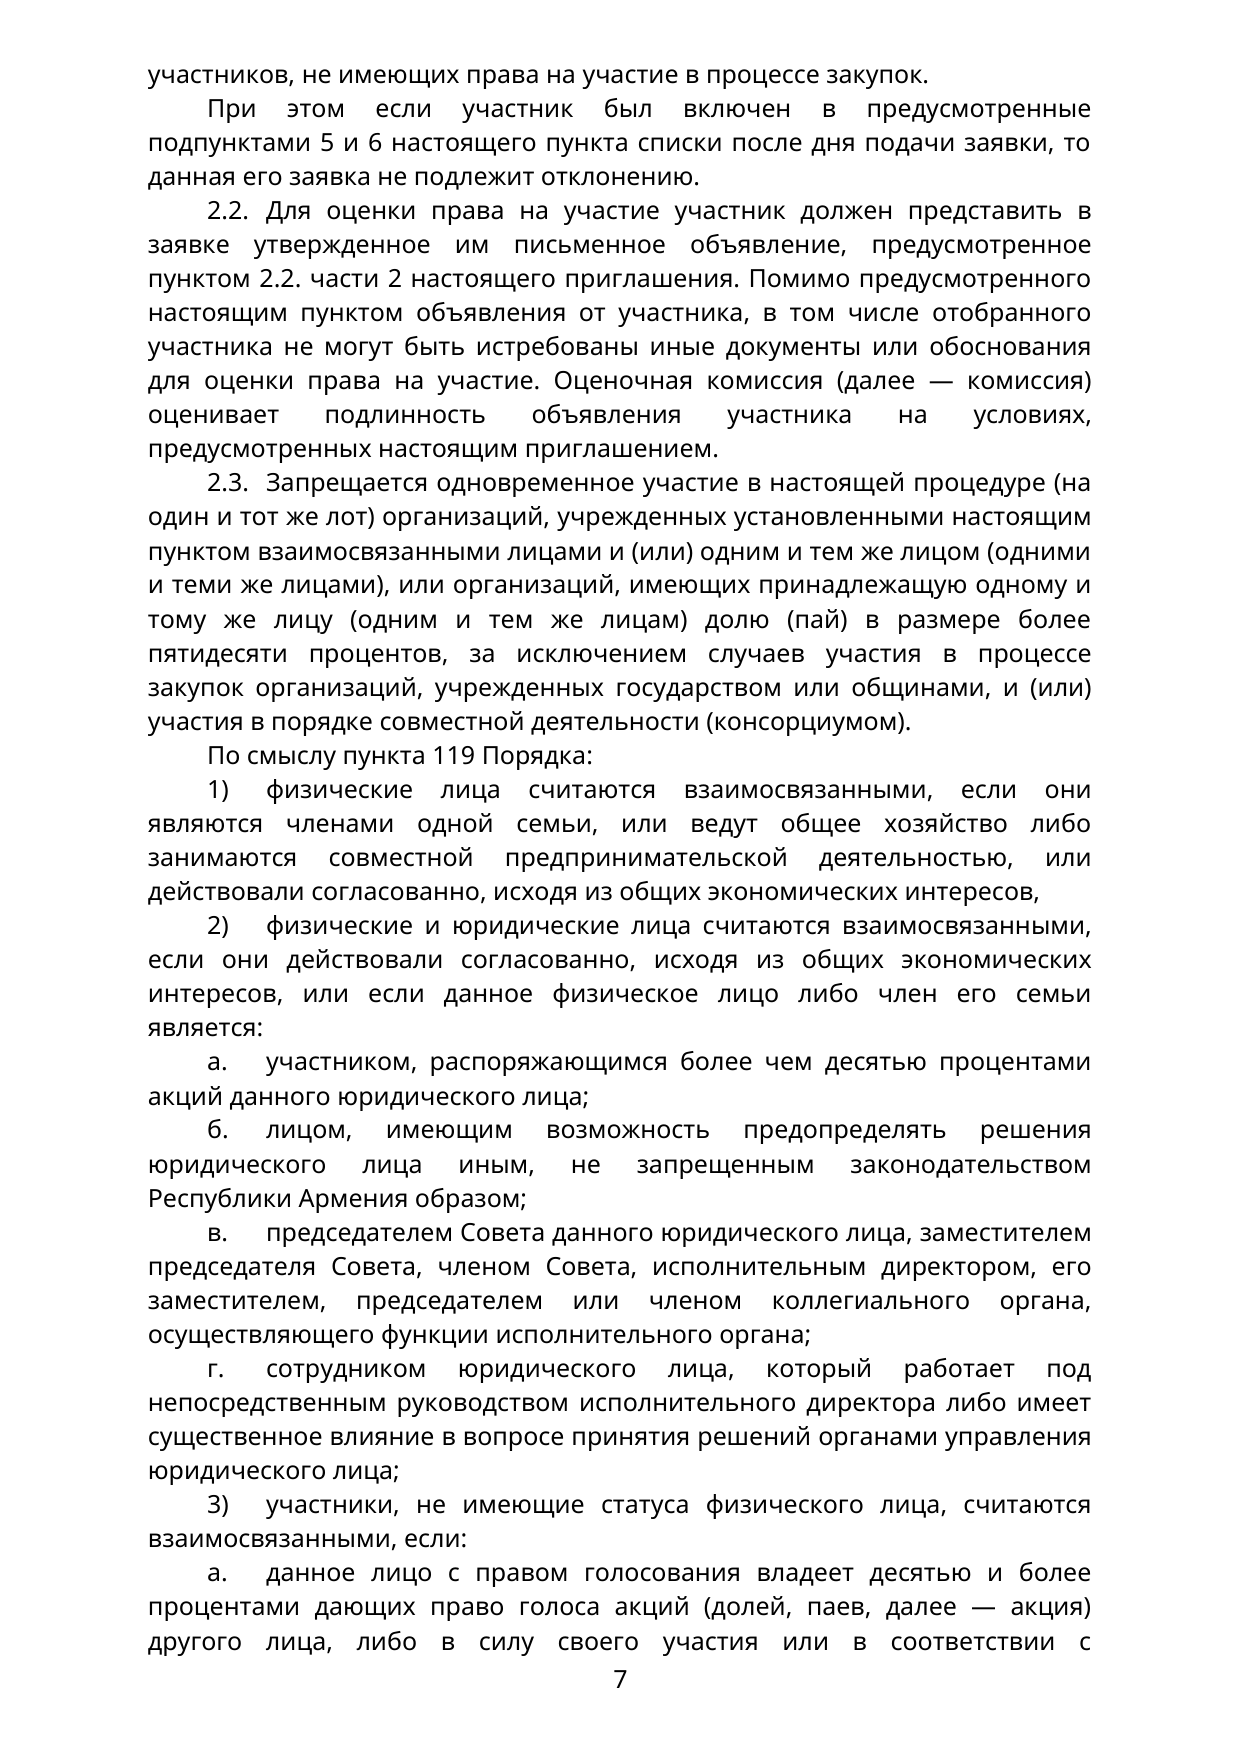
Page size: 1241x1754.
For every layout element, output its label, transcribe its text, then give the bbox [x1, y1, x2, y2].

text 2) физические и юридические лица считаются взаимосвязанными, если они действовали согласованно, исходя из общих экономических интересов, или если данное физическое лицо либо член его семьи является: [148, 908, 1092, 1044]
text в. председателем Совета данного юридического лица, заместителем председателя Совета, членом Совета, исполнительным директором, его заместителем, председателем или членом коллегиального органа, осуществляющего функции исполнительного органа; [148, 1214, 1092, 1351]
text б. лицом, имеющим возможность предопределять решения юридического лица иным, не запрещенным законодательством Республики Армения образом; [148, 1112, 1092, 1214]
text По смыслу пункта 119 Порядка: [148, 737, 1092, 772]
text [148, 1555, 1092, 1657]
text 2.3. Запрещается одновременное участие в настоящей процедуре (на один и тот же лот) организаций, учрежденных установленными настоящим пунктом взаимосвязанными лицами и (или) одним и тем же лицом (одними и теми же лицами), или организаций, имеющих принадлежащую одному и тому же лицу (одним и тем же лицам) долю (пай) в размере более пятидесяти процентов, за исключением случаев участия в процессе закупок организаций, учрежденных государством или общинами, и (или) участия в порядке совместной деятельности (консорциумом). [148, 465, 1092, 737]
text г. сотрудником юридического лица, который работает под непосредственным руководством исполнительного директора либо имеет существенное влияние в вопросе принятия решений органами управления юридического лица; [148, 1351, 1092, 1487]
text 1) физические лица считаются взаимосвязанными, если они являются членами одной семьи, или ведут общее хозяйство либо занимаются совместной предпринимательской деятельностью, или действовали согласованно, исходя из общих экономических интересов, [148, 772, 1092, 908]
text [148, 56, 1092, 90]
text а. участником, распоряжающимся более чем десятью процентами акций данного юридического лица; [148, 1044, 1092, 1112]
text 2.2. Для оценки права на участие участник должен представить в заявке утвержденное им письменное объявление, предусмотренное пунктом 2.2. части 2 настоящего приглашения. Помимо предусмотренного настоящим пунктом объявления от участника, в том числе отобранного участника не могут быть истребованы иные документы или обоснования для оценки права на участие. Оценочная комиссия (далее — комиссия) оценивает подлинность объявления участника на условиях, предусмотренных настоящим приглашением. [148, 192, 1092, 465]
text 3) участники, не имеющие статуса физического лица, считаются взаимосвязанными, если: [148, 1487, 1092, 1555]
text При этом если участник был включен в предусмотренные подпунктами 5 и 6 настоящего пункта списки после дня подачи заявки, то данная его заявка не подлежит отклонению. [148, 90, 1092, 192]
